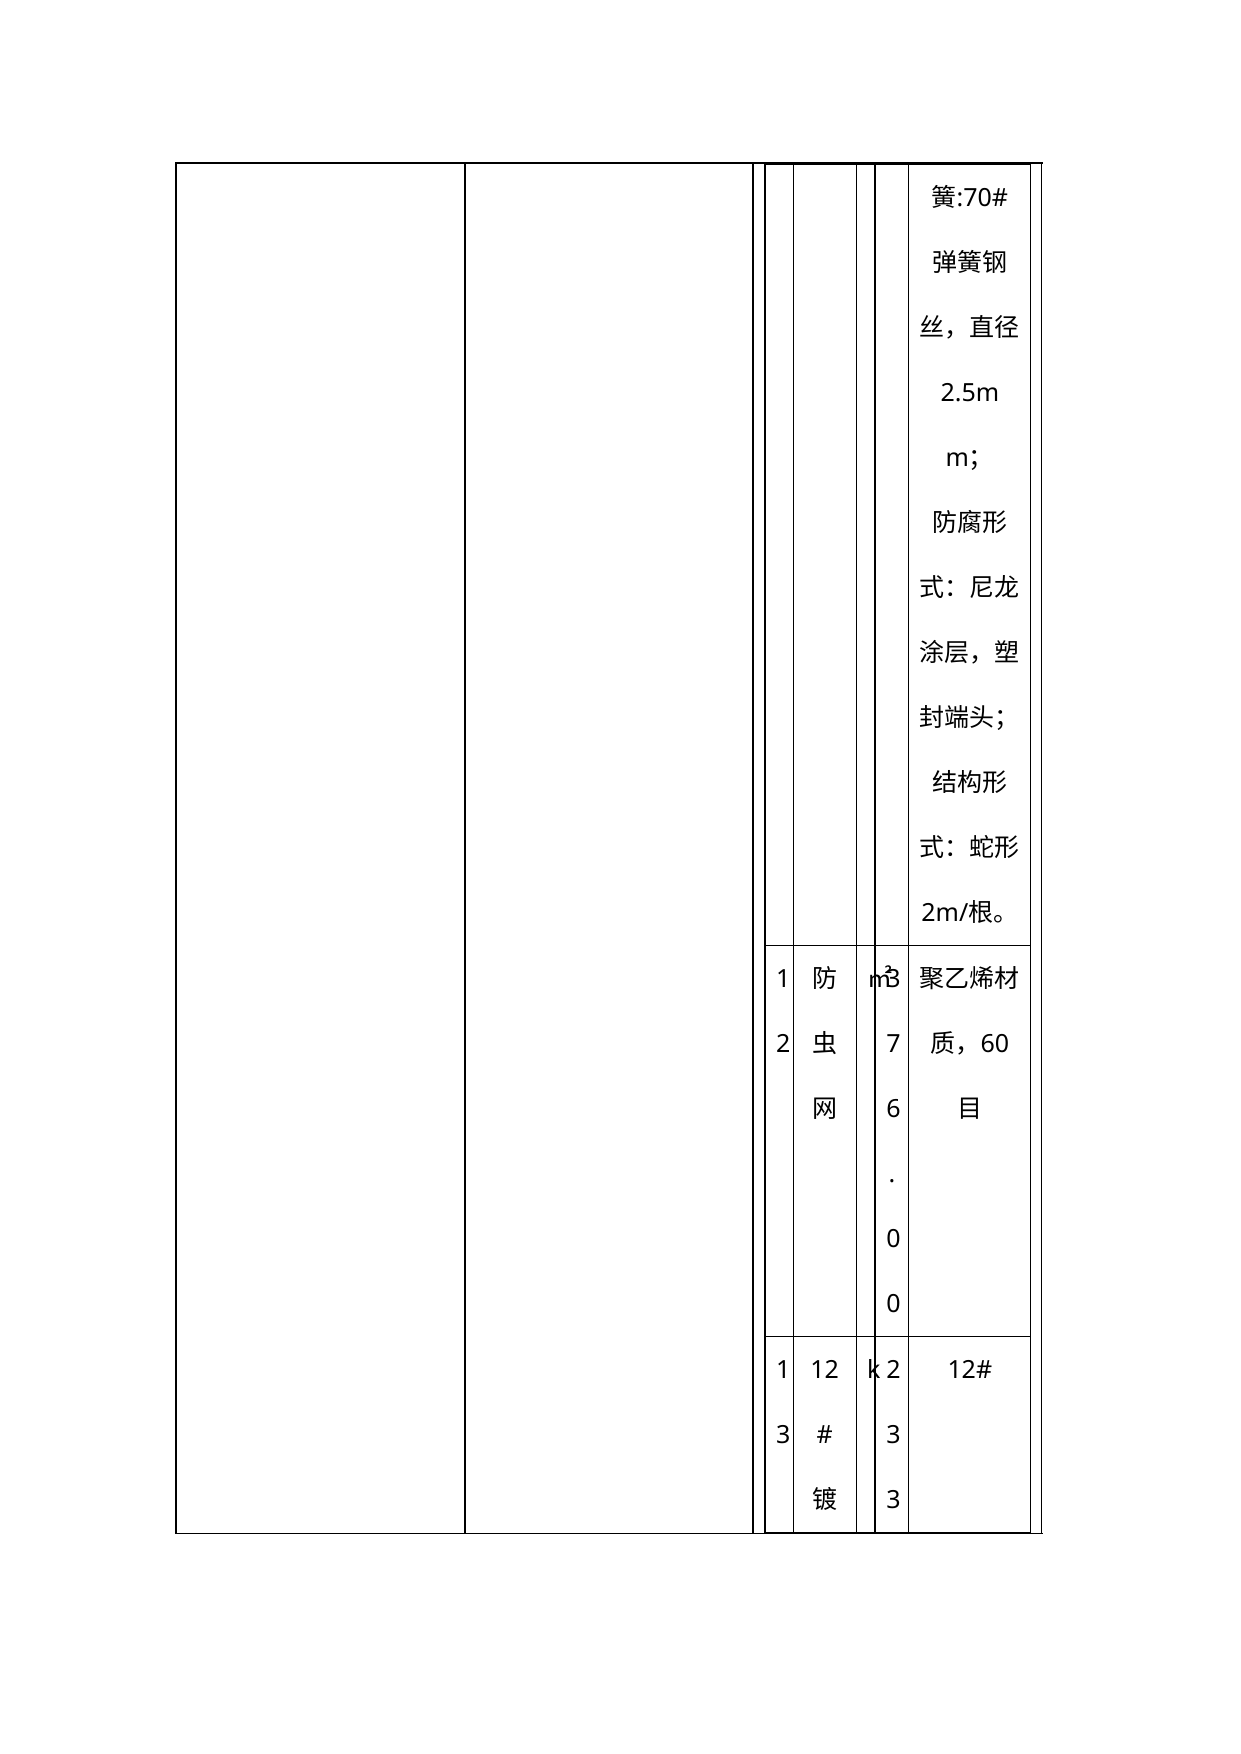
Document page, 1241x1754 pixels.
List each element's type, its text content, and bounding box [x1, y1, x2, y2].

table_cell [909, 946, 1030, 1336]
table_cell [876, 1337, 908, 1532]
table_cell [876, 165, 908, 945]
table_cell [766, 165, 793, 945]
table_cell [794, 165, 856, 945]
table_cell [857, 946, 874, 1336]
table_cell [876, 946, 908, 1336]
table_cell [857, 165, 874, 945]
table_cell [794, 946, 856, 1336]
table_cell [909, 1337, 1030, 1532]
table_cell [766, 946, 793, 1336]
table_cell [857, 1337, 874, 1532]
table_cell [794, 1337, 856, 1532]
table_cell [766, 1337, 793, 1532]
table_cell 1 [177, 164, 464, 1533]
table_cell [466, 164, 752, 1533]
table_cell [754, 164, 764, 1533]
table_cell [909, 165, 1030, 945]
table_cell [1031, 164, 1041, 1533]
